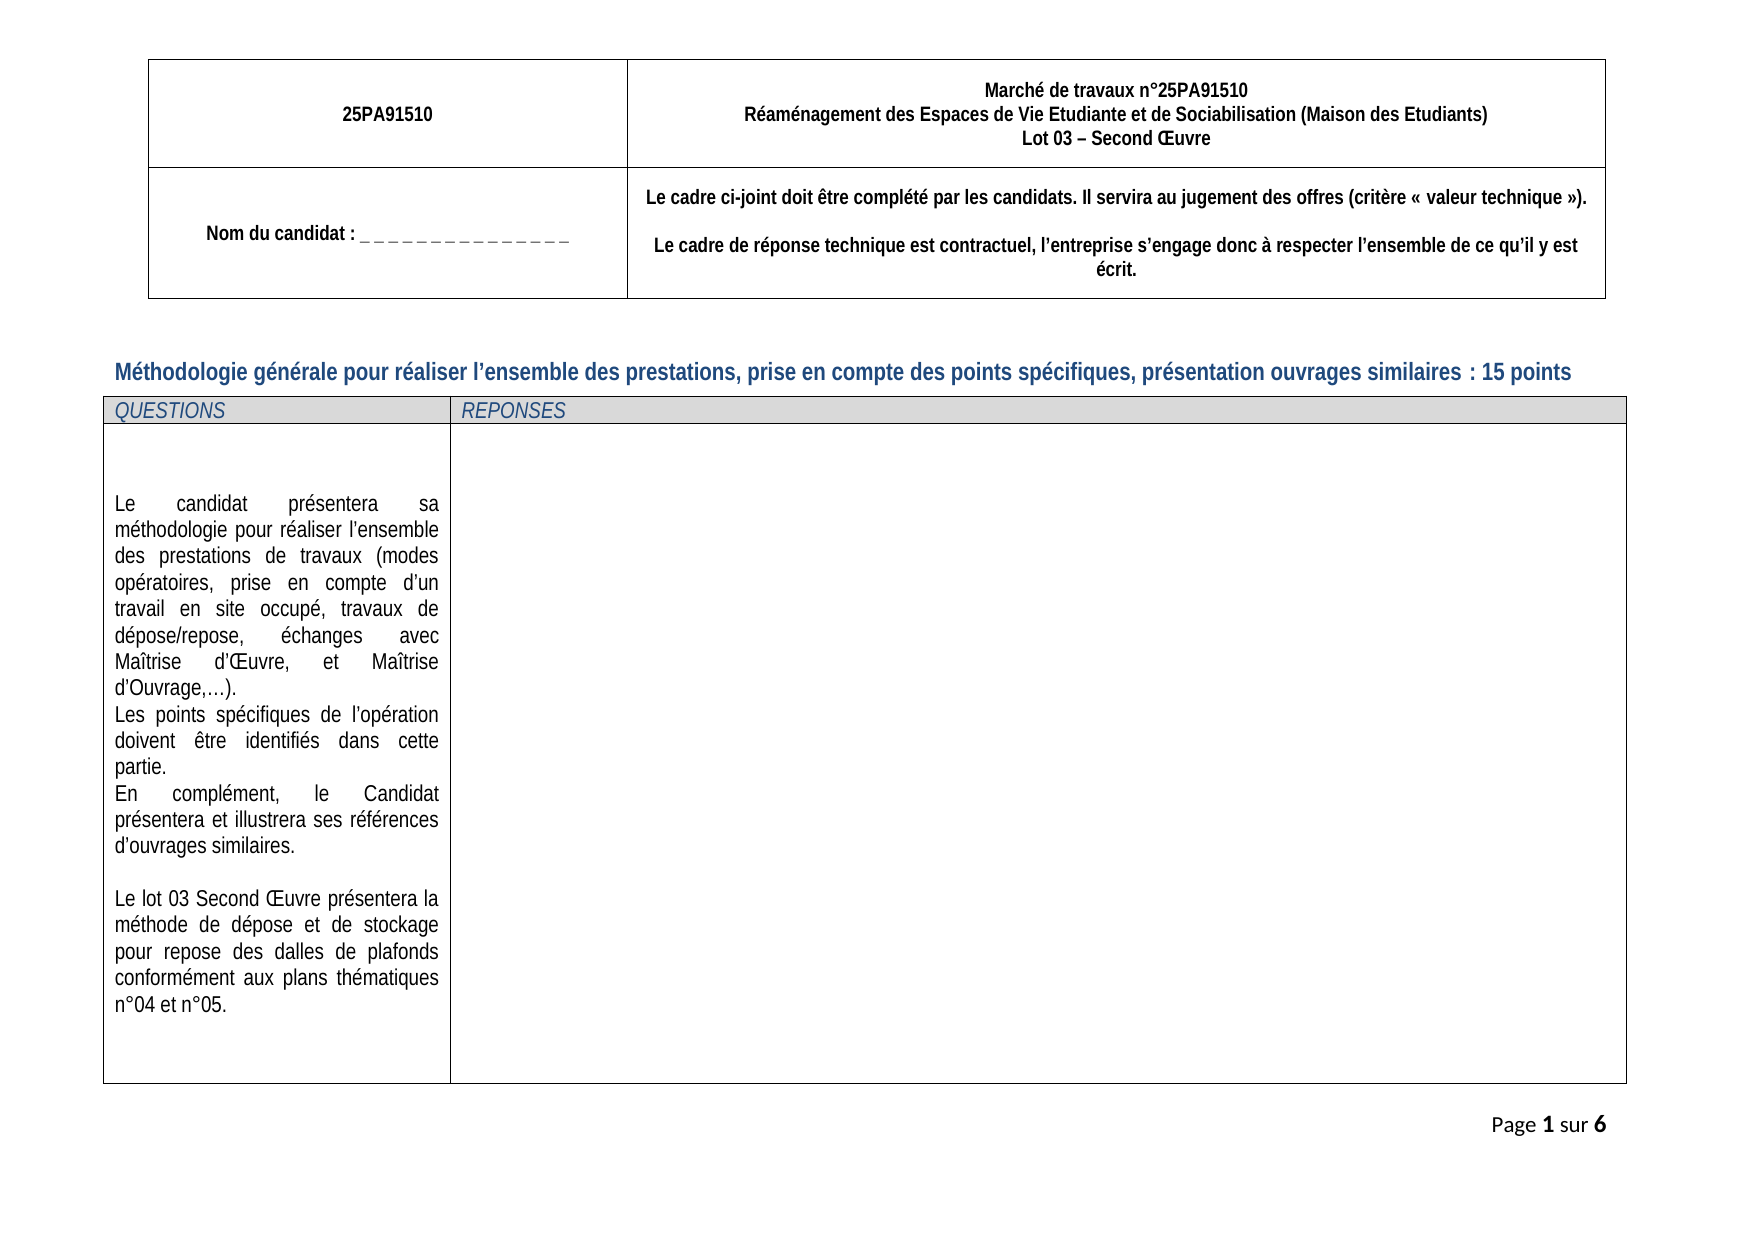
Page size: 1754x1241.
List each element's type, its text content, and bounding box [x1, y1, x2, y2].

table_cell QUESTIONS [104, 397, 450, 423]
table_cell Le candidat présentera sa méthodologie pour réaliser l’ensemble des prestations de travaux (modes opératoires, prise en compte d’un travail en site occupé, travaux de dépose/repose, échanges avec Maîtrise d’Œuvre, et Maîtrise d’Ouvrage,…). Les points spécifiques de l’opération doivent être identifiés dans cette partie. En complément, le Candidat présentera et illustrera ses références d’ouvrages similaires. Le lot 03 Second Œuvre présentera la méthode de dépose et de stockage pour repose des dalles de plafonds conformément aux plans thématiques n°04 et n°05. [104, 424, 450, 1083]
table_cell Le cadre ci-joint doit être complété par les candidats. Il servira au jugement des offres (critère « valeur technique »). Le cadre de réponse technique est contractuel, l’entreprise s’engage donc à respecter l’ensemble de ce qu’il y est écrit. [628, 168, 1605, 298]
table_header Méthodologie générale pour réaliser l’ensemble des prestations, prise en compte des points spécifiques, présentation ouvrages similaires : 15 points [103, 347, 1626, 396]
table_cell Nom du candidat : _ _ _ _ _ _ _ _ _ _ _ _ _ _ _ [149, 168, 627, 298]
table_header Marché de travaux n°25PA91510 Réaménagement des Espaces de Vie Etudiante et de Sociabilisation (Maison des Etudiants) Lot 03 – Second Œuvre [628, 60, 1605, 167]
table_cell REPONSES [451, 397, 1626, 423]
table_header 25PA91510 [149, 60, 627, 167]
table_cell [451, 424, 1626, 1083]
